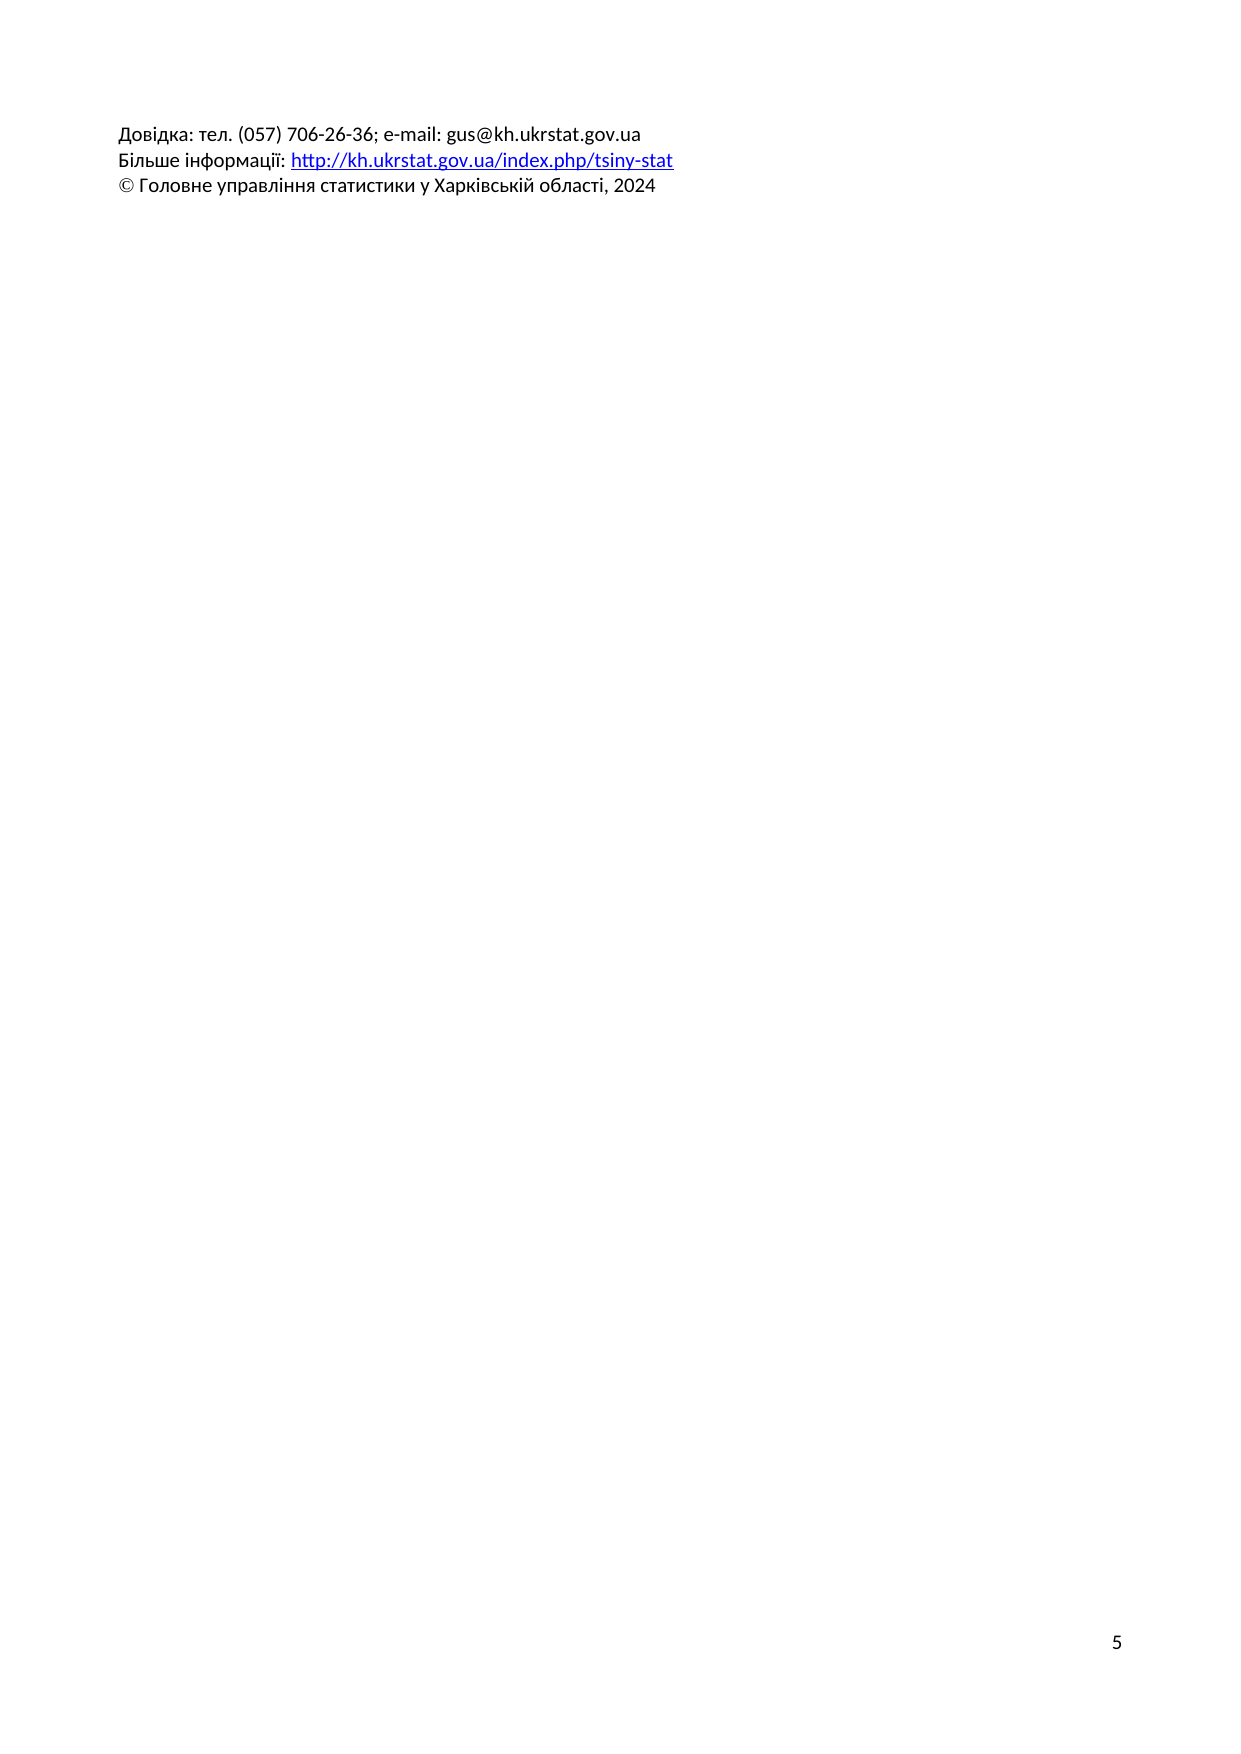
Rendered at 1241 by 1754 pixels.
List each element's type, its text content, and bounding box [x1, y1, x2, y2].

text Більше інформації: http://kh.ukrstat.gov.ua/index.php/tsiny-stat [118, 147, 1122, 172]
text Довідка: тел. (057) 706-26-36; e-mail: gus@kh.ukrstat.gov.ua [118, 122, 1122, 147]
text Головне управління статистики у Харківській області, 2024 [118, 172, 1122, 198]
